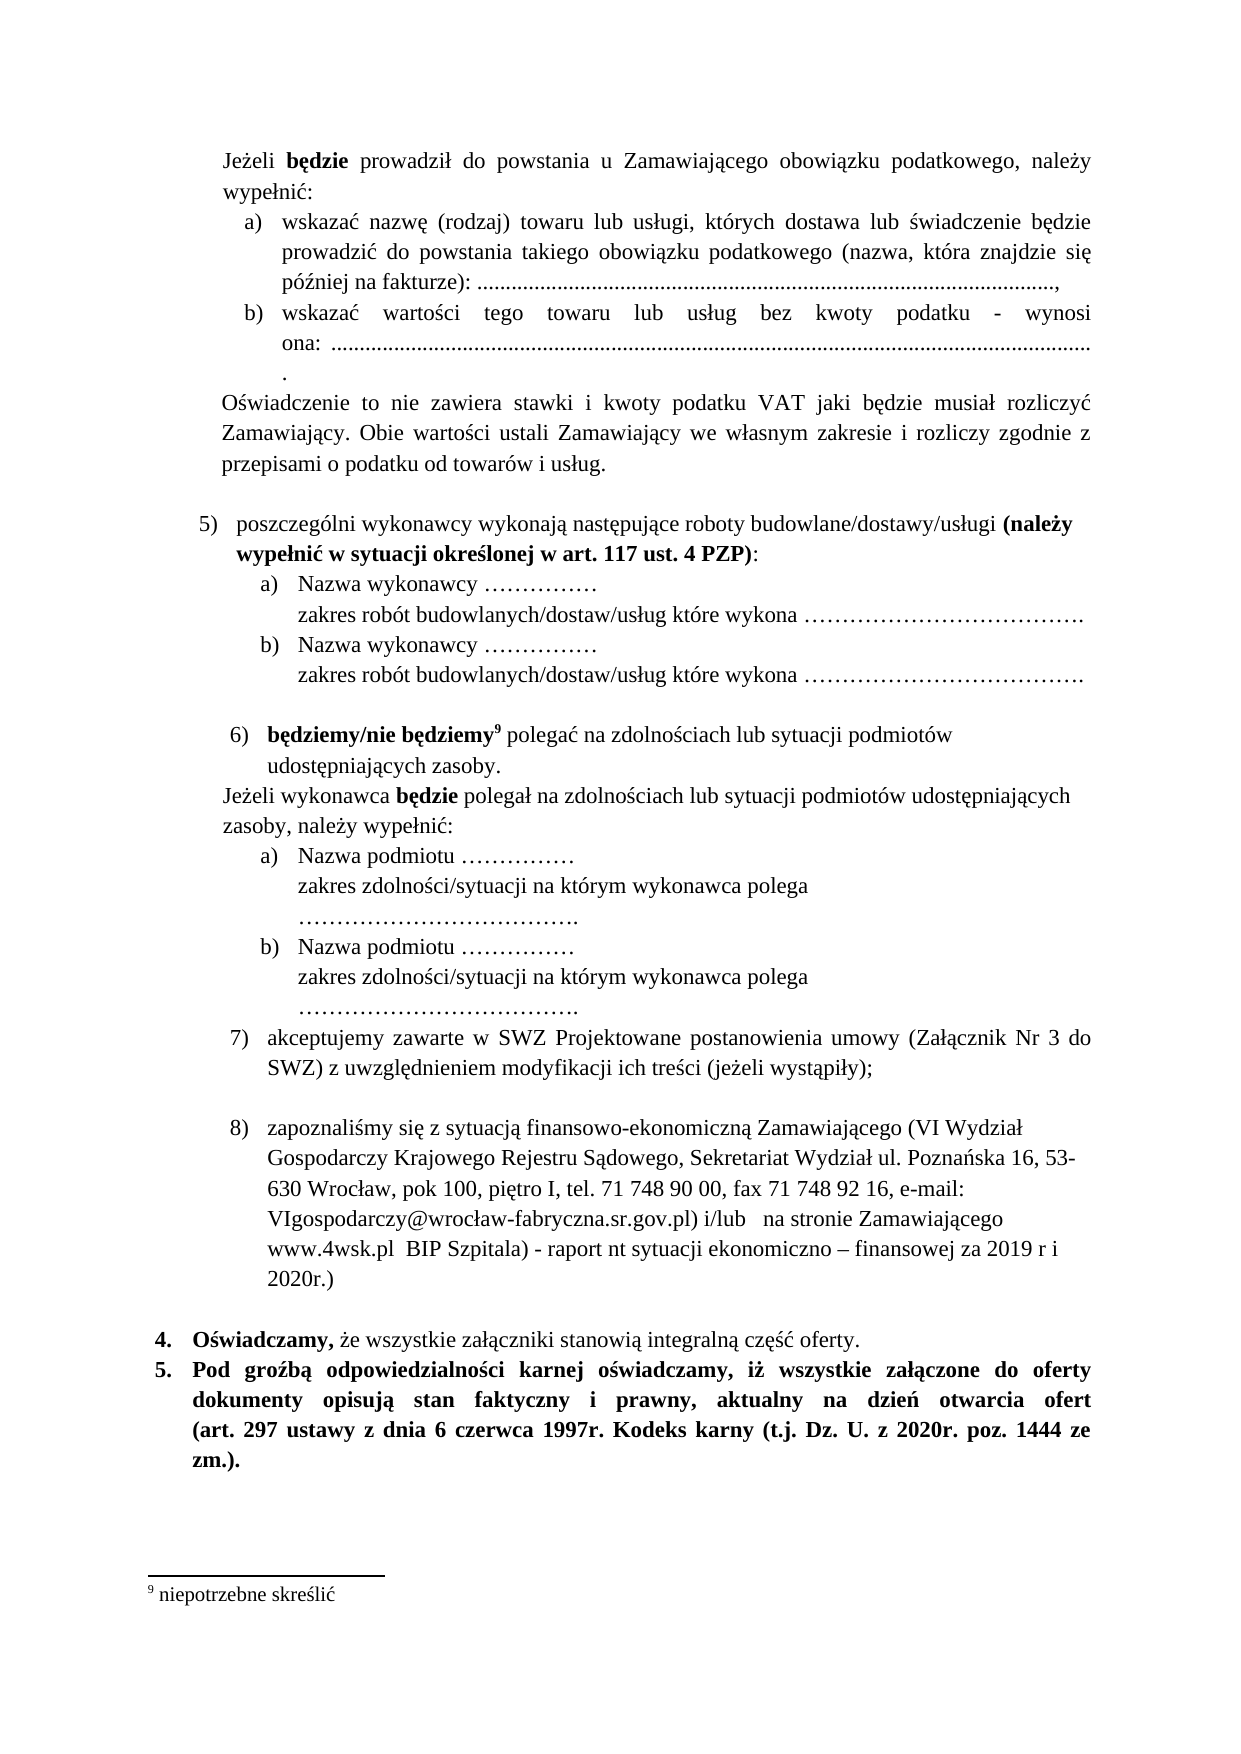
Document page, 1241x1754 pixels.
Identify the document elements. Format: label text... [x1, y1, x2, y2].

list Pod groźbą odpowiedzialności karnej oświadczamy, iż wszystkie załączone do oferty dokumenty opisują stan faktyczny i prawny, aktualny na dzień otwarcia ofert (art. 297 ustawy z dnia 6 czerwca 1997r. Kodeks karny (t.j. Dz. U. z 2020r. poz. 1444 ze zm.). [154, 1356, 1093, 1473]
list Jeżeli będzie prowadził do powstania u Zamawiającego obowiązku podatkowego, należy wypełnić: [223, 148, 1093, 204]
list akceptujemy zawarte w SWZ Projektowane postanowienia umowy (Załącznik Nr 3 do SWZ) z uwzględnieniem modyfikacji ich treści (jeżeli wystąpiły); [229, 1024, 1093, 1080]
list Nazwa wykonawcy …………… [260, 631, 1093, 657]
list wskazać wartości tego towaru lub usług bez kwoty podatku - wynosi ona: ...................................................................................................................................... [244, 299, 1093, 385]
list zapoznaliśmy się z sytuacją finansowo-ekonomiczną Zamawiającego (VI Wydział Gospodarczy Krajowego Rejestru Sądowego, Sekretariat Wydział ul. Poznańska 16, 53-630 Wrocław, pok 100, piętro I, tel. 71 748 90 00, fax 71 748 92 16, e-mail: VIgospodarczy@wrocław-fabryczna.sr.gov.pl) i/lub na stronie Zamawiającego www.4wsk.pl BIP Szpitala) - raport nt sytuacji ekonomiczno – finansowej za 2019 r i 2020r.) [229, 1114, 1093, 1292]
list Oświadczamy, że wszystkie załączniki stanowią integralną część oferty. [154, 1326, 1093, 1352]
text Oświadczenie to nie zawiera stawki i kwoty podatku VAT jaki będzie musiał rozliczyć Zamawiający. Obie wartości ustali Zamawiający we własnym zakresie i rozliczy zgodnie z przepisami o podatku od towarów i usług. [221, 389, 1093, 476]
list Nazwa wykonawcy …………… [260, 571, 1093, 597]
list będziemy/nie będziemy polegać na zdolnościach lub sytuacji podmiotów udostępniających zasoby. [229, 722, 1093, 778]
list poszczególni wykonawcy wykonają następujące roboty budowlane/dostawy/usługi (należy wypełnić w sytuacji określonej w art. 117 ust. 4 PZP): [199, 510, 1093, 567]
list wskazać nazwę (rodzaj) towaru lub usługi, których dostawa lub świadczenie będzie prowadzić do powstania takiego obowiązku podatkowego (nazwa, która znajdzie się później na fakturze): ....................................................................................................., [244, 208, 1093, 295]
text zakres zdolności/sytuacji na którym wykonawca polega ………………………………. [298, 873, 1093, 929]
list Nazwa podmiotu …………… [260, 842, 1093, 869]
list Nazwa podmiotu …………… [260, 933, 1093, 959]
text zakres robót budowlanych/dostaw/usług które wykona ………………………………. [298, 601, 1093, 627]
text Jeżeli wykonawca będzie polegał na zdolnościach lub sytuacji podmiotów udostępniających zasoby, należy wypełnić: [223, 782, 1093, 838]
text zakres zdolności/sytuacji na którym wykonawca polega ………………………………. [298, 963, 1093, 1020]
text zakres robót budowlanych/dostaw/usług które wykona ………………………………. [298, 661, 1093, 687]
